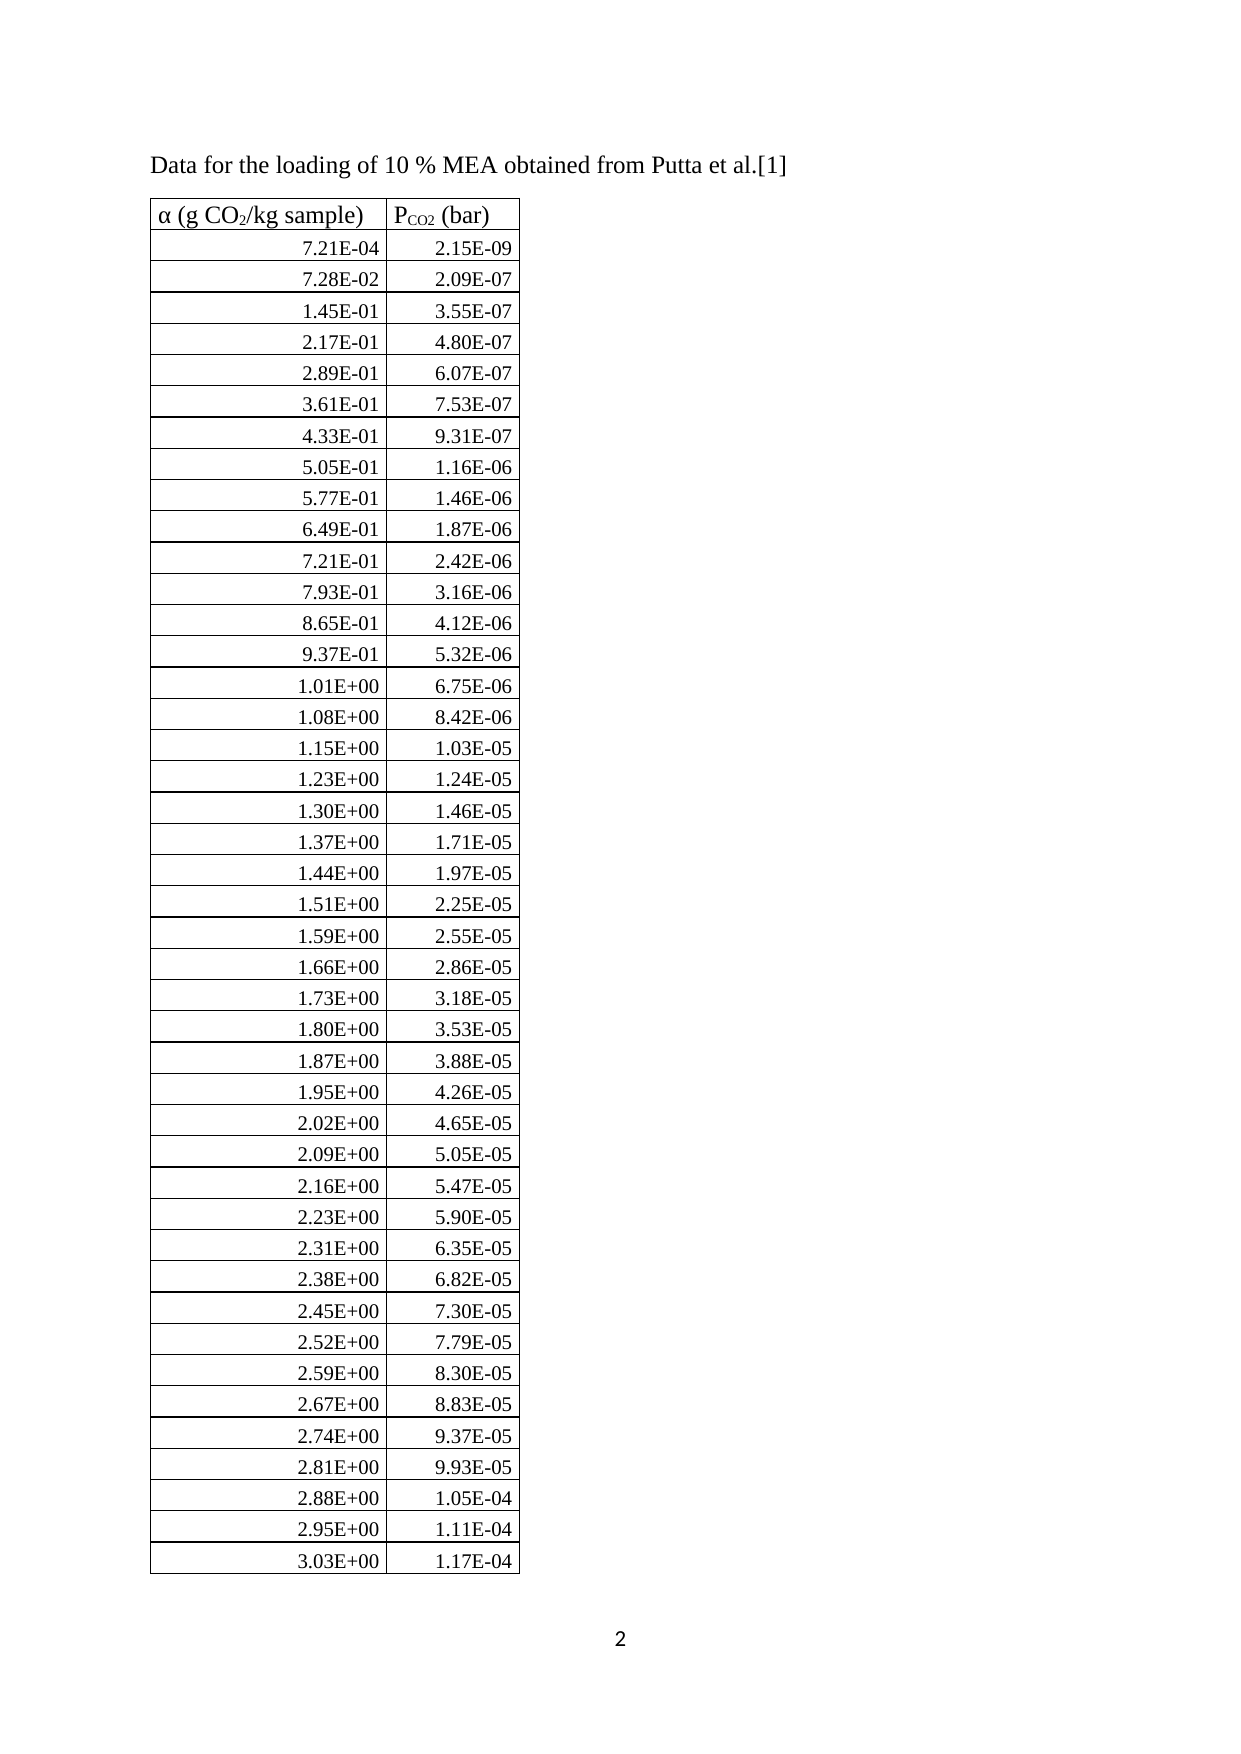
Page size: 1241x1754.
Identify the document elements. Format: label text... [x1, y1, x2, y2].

table_cell 7.21E-04 [151, 230, 386, 260]
table_cell 2.45E+00 [151, 1293, 386, 1323]
table_cell 3.18E-05 [387, 980, 519, 1010]
table_cell 6.75E-06 [387, 668, 519, 698]
table_cell 5.77E-01 [151, 480, 386, 510]
table_cell 1.23E+00 [151, 761, 386, 791]
table_cell 3.03E+00 [151, 1543, 386, 1573]
table_cell 3.16E-06 [387, 574, 519, 604]
table_cell 3.53E-05 [387, 1011, 519, 1041]
table_cell 6.49E-01 [151, 511, 386, 541]
table_cell 3.55E-07 [387, 293, 519, 323]
table_cell 1.66E+00 [151, 949, 386, 979]
table_cell 1.03E-05 [387, 730, 519, 760]
table_header PCO2 (bar) [387, 199, 519, 229]
table_cell 2.86E-05 [387, 949, 519, 979]
table_cell 2.17E-01 [151, 324, 386, 354]
table_cell 1.37E+00 [151, 824, 386, 854]
text Data for the loading of 10 % MEA obtained from Putta et al.[1] [150, 150, 1090, 179]
table_cell 1.46E-06 [387, 480, 519, 510]
table_cell 5.32E-06 [387, 636, 519, 666]
table_cell 9.37E-05 [387, 1418, 519, 1448]
table_cell 4.12E-06 [387, 605, 519, 635]
table_cell 1.71E-05 [387, 824, 519, 854]
table_cell 2.52E+00 [151, 1324, 386, 1354]
table_cell 8.83E-05 [387, 1386, 519, 1416]
table_cell 1.73E+00 [151, 980, 386, 1010]
table_cell 1.24E-05 [387, 761, 519, 791]
table_cell 8.42E-06 [387, 699, 519, 729]
table_cell 2.88E+00 [151, 1480, 386, 1510]
table_cell 7.21E-01 [151, 543, 386, 573]
table_cell 1.80E+00 [151, 1011, 386, 1041]
table_cell 2.02E+00 [151, 1105, 386, 1135]
table_cell 1.87E+00 [151, 1043, 386, 1073]
table_cell 1.59E+00 [151, 918, 386, 948]
table_cell 2.31E+00 [151, 1230, 386, 1260]
table_cell 5.90E-05 [387, 1199, 519, 1229]
table_cell 2.74E+00 [151, 1418, 386, 1448]
table_cell 6.07E-07 [387, 355, 519, 385]
table_cell 6.82E-05 [387, 1261, 519, 1291]
table_cell 8.65E-01 [151, 605, 386, 635]
table_cell 2.09E-07 [387, 261, 519, 291]
table_cell 1.46E-05 [387, 793, 519, 823]
table_cell 7.93E-01 [151, 574, 386, 604]
table_cell 1.17E-04 [387, 1543, 519, 1573]
table_cell 9.31E-07 [387, 418, 519, 448]
table_cell 8.30E-05 [387, 1355, 519, 1385]
table_cell 1.15E+00 [151, 730, 386, 760]
table_cell 1.44E+00 [151, 855, 386, 885]
table_cell 2.09E+00 [151, 1136, 386, 1166]
table_cell 2.15E-09 [387, 230, 519, 260]
table_cell 2.42E-06 [387, 543, 519, 573]
table_cell 1.01E+00 [151, 668, 386, 698]
table_cell 2.59E+00 [151, 1355, 386, 1385]
table_cell 2.25E-05 [387, 886, 519, 916]
table_cell 4.65E-05 [387, 1105, 519, 1135]
table_cell 2.89E-01 [151, 355, 386, 385]
table_cell 2.16E+00 [151, 1168, 386, 1198]
table_cell 9.93E-05 [387, 1449, 519, 1479]
table_cell 1.11E-04 [387, 1511, 519, 1541]
table_cell 1.87E-06 [387, 511, 519, 541]
table_cell 2.67E+00 [151, 1386, 386, 1416]
table_cell 4.33E-01 [151, 418, 386, 448]
table_cell 9.37E-01 [151, 636, 386, 666]
table_cell 7.53E-07 [387, 386, 519, 416]
table_cell 1.51E+00 [151, 886, 386, 916]
table_header α (g CO2/kg sample) [151, 199, 386, 229]
table_cell 3.61E-01 [151, 386, 386, 416]
table_cell 7.28E-02 [151, 261, 386, 291]
table_cell 2.81E+00 [151, 1449, 386, 1479]
table_cell 3.88E-05 [387, 1043, 519, 1073]
table_cell 4.26E-05 [387, 1074, 519, 1104]
table_cell 5.47E-05 [387, 1168, 519, 1198]
table_cell 1.08E+00 [151, 699, 386, 729]
table_cell 1.45E-01 [151, 293, 386, 323]
table_cell 5.05E-05 [387, 1136, 519, 1166]
table_cell 1.30E+00 [151, 793, 386, 823]
table_cell 6.35E-05 [387, 1230, 519, 1260]
table_cell 2.55E-05 [387, 918, 519, 948]
table_cell 1.97E-05 [387, 855, 519, 885]
table_cell 2.23E+00 [151, 1199, 386, 1229]
table_cell 7.79E-05 [387, 1324, 519, 1354]
table_cell 1.05E-04 [387, 1480, 519, 1510]
table_cell 5.05E-01 [151, 449, 386, 479]
table_cell 1.16E-06 [387, 449, 519, 479]
table_cell 2.38E+00 [151, 1261, 386, 1291]
table_cell 7.30E-05 [387, 1293, 519, 1323]
table_cell 1.95E+00 [151, 1074, 386, 1104]
table_cell 4.80E-07 [387, 324, 519, 354]
table_cell 2.95E+00 [151, 1511, 386, 1541]
